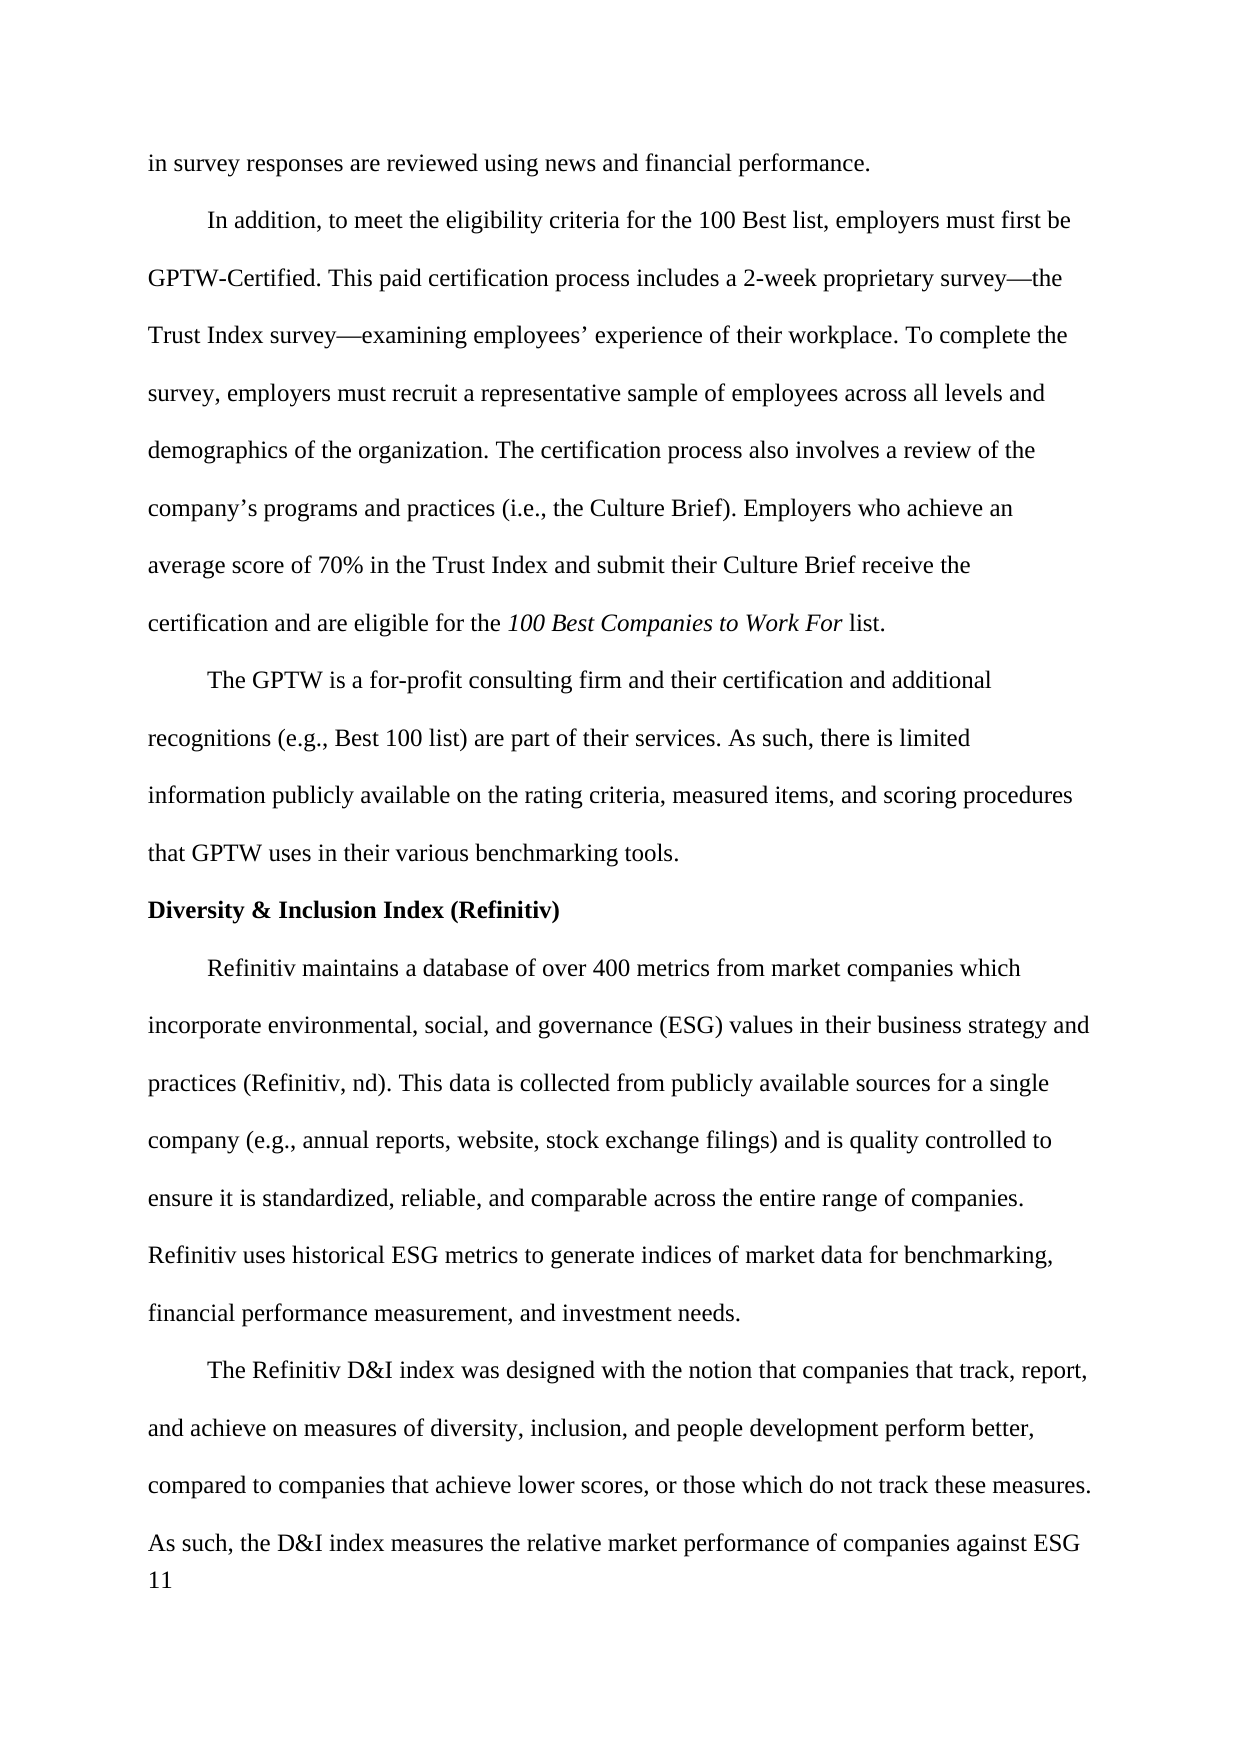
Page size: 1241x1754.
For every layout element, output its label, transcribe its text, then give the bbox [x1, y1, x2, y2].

text In addition, to meet the eligibility criteria for the 100 Best list, employers must first be GPTW-Certified. This paid certification process includes a 2-week proprietary survey—the Trust Index survey—examining employees’ experience of their workplace. To complete the survey, employers must recruit a representative sample of employees across all levels and demographics of the organization. The certification process also involves a review of the company’s programs and practices (i.e., the Culture Brief). Employers who achieve an average score of 70% in the Trust Index and submit their Culture Brief receive the certification and are eligible for the 100 Best Companies to Work For list. [148, 205, 1092, 636]
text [148, 1355, 1092, 1556]
text Refinitiv maintains a database of over 400 metrics from market companies which incorporate environmental, social, and governance (ESG) values in their business strategy and practices (Refinitiv, nd). This data is collected from publicly available sources for a single company (e.g., annual reports, website, stock exchange filings) and is quality controlled to ensure it is standardized, reliable, and comparable across the entire range of companies. Refinitiv uses historical ESG metrics to generate indices of market data for benchmarking, financial performance measurement, and investment needs. [148, 953, 1092, 1326]
text The GPTW is a for-profit consulting firm and their certification and additional recognitions (e.g., Best 100 list) are part of their services. As such, there is limited information publicly available on the rating criteria, measured items, and scoring procedures that GPTW uses in their various benchmarking tools. [148, 665, 1092, 866]
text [148, 148, 1092, 176]
subtitle Diversity & Inclusion Index (Refinitiv) [148, 895, 1092, 924]
